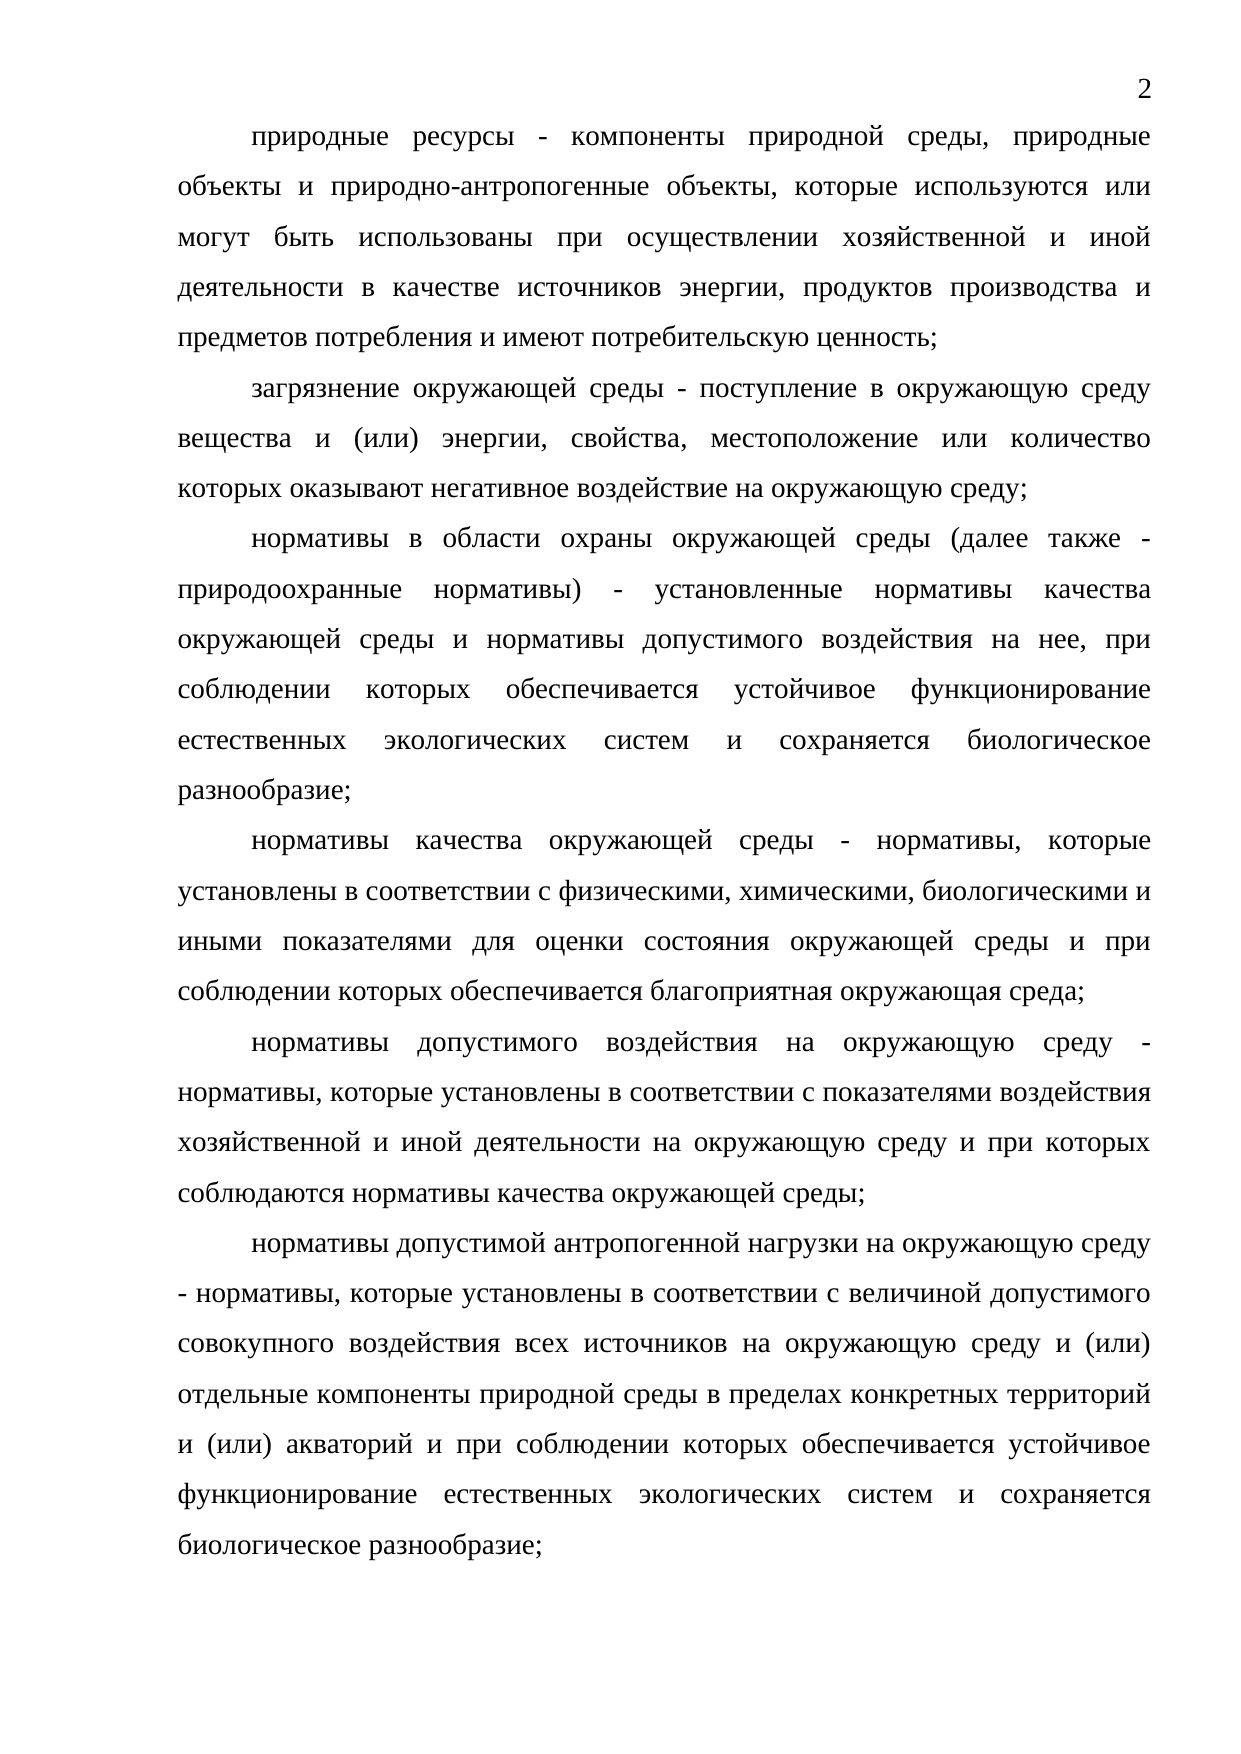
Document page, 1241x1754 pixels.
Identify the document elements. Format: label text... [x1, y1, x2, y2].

text загрязнение окружающей среды - поступление в окружающую среду вещества и (или) энергии, свойства, местоположение или количество которых оказывают негативное воздействие на окружающую среду; [177, 370, 1152, 504]
text нормативы в области охраны окружающей среды (далее также - природоохранные нормативы) - установленные нормативы качества окружающей среды и нормативы допустимого воздействия на нее, при соблюдении которых обеспечивается устойчивое функционирование естественных экологических систем и сохраняется биологическое разнообразие; [177, 521, 1152, 806]
text нормативы качества окружающей среды - нормативы, которые установлены в соответствии с физическими, химическими, биологическими и иными показателями для оценки состояния окружающей среды и при соблюдении которых обеспечивается благоприятная окружающая среда; [177, 822, 1152, 1007]
text нормативы допустимого воздействия на окружающую среду - нормативы, которые установлены в соответствии с показателями воздействия хозяйственной и иной деятельности на окружающую среду и при которых соблюдаются нормативы качества окружающей среды; [177, 1024, 1152, 1208]
text природные ресурсы - компоненты природной среды, природные объекты и природно-антропогенные объекты, которые используются или могут быть использованы при осуществлении хозяйственной и иной деятельности в качестве источников энергии, продуктов производства и предметов потребления и имеют потребительскую ценность; [177, 118, 1152, 353]
text нормативы допустимой антропогенной нагрузки на окружающую среду - нормативы, которые установлены в соответствии с величиной допустимого совокупного воздействия всех источников на окружающую среду и (или) отдельные компоненты природной среды в пределах конкретных территорий и (или) акваторий и при соблюдении которых обеспечивается устойчивое функционирование естественных экологических систем и сохраняется биологическое разнообразие; [177, 1225, 1152, 1560]
